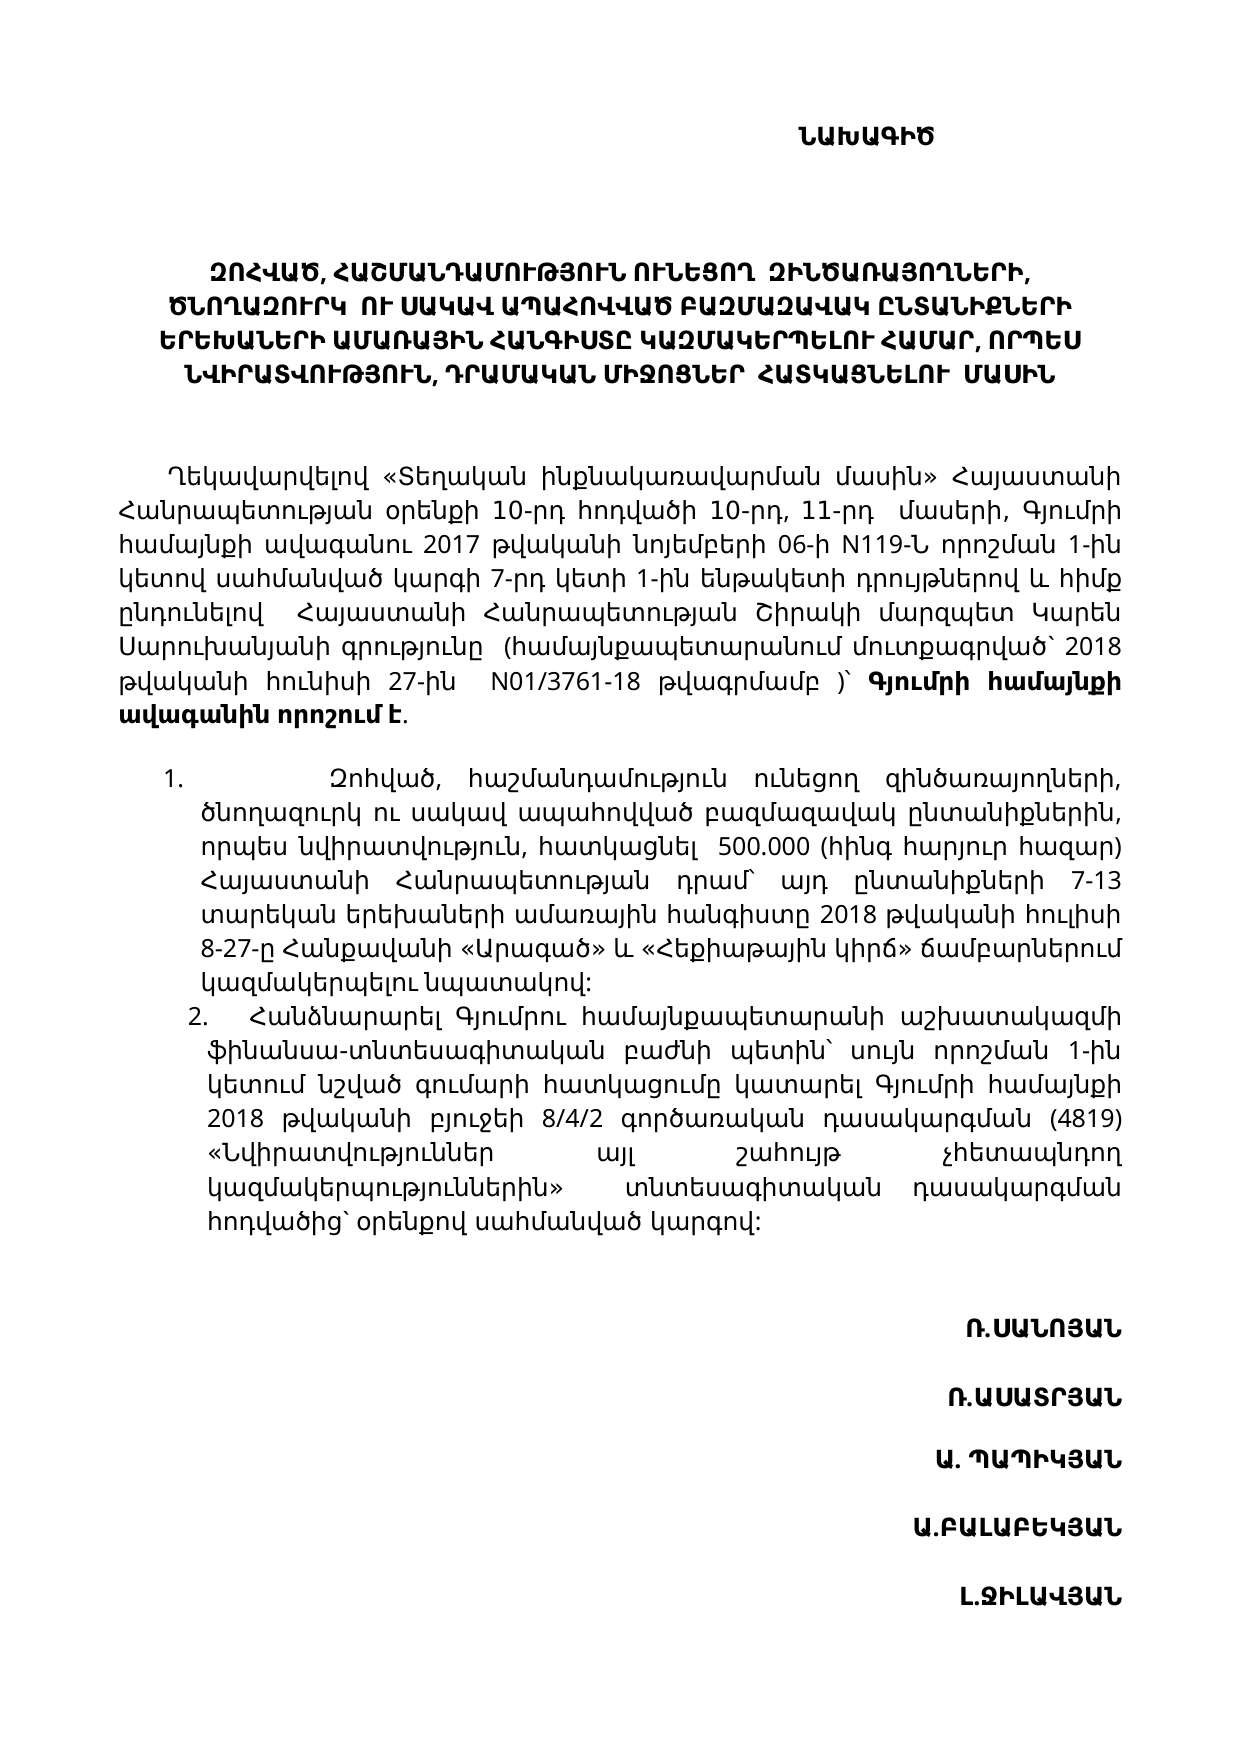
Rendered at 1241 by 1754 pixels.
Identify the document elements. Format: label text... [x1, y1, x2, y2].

text Լ.ՋԻԼԱՎՅԱՆ [118, 1578, 1122, 1612]
text 2. Հանձնարարել Գյումրու համայնքապետարանի աշխատակազմի ֆինանսա-տնտեսագիտական բաժնի պետին՝ սույն որոշման 1-ին կետում նշված գումարի հատկացումը կատարել Գյումրի համայնքի 2018 թվականի բյուջեի 8/4/2 գործառական դասակարգման (4819) «Նվիրատվություններ այլ շահույթ չհետապնդող կազմակերպություններին» տնտեսագիտական դասակարգման հոդվածից` օրենքով սահմանված կարգով: [163, 999, 1122, 1237]
text Ա.ԲԱԼԱԲԵԿՅԱՆ [118, 1510, 1122, 1544]
text Ռ.ԱՍԱՏՐՅԱՆ [118, 1379, 1122, 1413]
text Ղեկավարվելով «Տեղական ինքնակառավարման մասին» Հայաստանի Հանրապետության օրենքի 10-րդ հոդվածի 10-րդ, 11-րդ մասերի, Գյումրի համայնքի ավագանու 2017 թվականի նոյեմբերի 06-ի N119-Ն որոշման 1-ին կետով սահմանված կարգի 7-րդ կետի 1-ին ենթակետի դրույթներով և հիմք ընդունելով Հայաստանի Հանրապետության Շիրակի մարզպետ Կարեն Սարուխանյանի գրությունը (համայնքապետարանում մուտքագրված` 2018 թվականի հունիսի 27-ին N01/3761-18 թվագրմամբ )՝ Գյումրի համայնքի ավագանին որոշում է. [118, 459, 1122, 731]
text ԶՈՀՎԱԾ, ՀԱՇՄԱՆԴԱՄՈՒԹՅՈՒՆ ՈՒՆԵՑՈՂ ԶԻՆԾԱՌԱՅՈՂՆԵՐԻ, ԾՆՈՂԱԶՈՒՐԿ ՈՒ ՍԱԿԱՎ ԱՊԱՀՈՎՎԱԾ ԲԱԶՄԱԶԱՎԱԿ ԸՆՏԱՆԻՔՆԵՐԻ ԵՐԵԽԱՆԵՐԻ ԱՄԱՌԱՅԻՆ ՀԱՆԳԻՍՏԸ ԿԱԶՄԱԿԵՐՊԵԼՈՒ ՀԱՄԱՐ, ՈՐՊԵՍ ՆՎԻՐԱՏՎՈՒԹՅՈՒՆ, ԴՐԱՄԱԿԱՆ ՄԻՋՈՑՆԵՐ ՀԱՏԿԱՑՆԵԼՈՒ ՄԱՍԻՆ [118, 254, 1122, 391]
list Զոհված, հաշմանդամություն ունեցող զինծառայողների, ծնողազուրկ ու սակավ ապահովված բազմազավակ ընտանիքներին, որպես նվիրատվություն, հատկացնել 500.000 (հինգ հարյուր հազար) Հայաստանի Հանրապետության դրամ՝ այդ ընտանիքների 7-13 տարեկան երեխաների ամառային հանգիստը 2018 թվականի հուլիսի 8-27-ը Հանքավանի «Արագած» և «Հեքիաթային կիրճ» ճամբարներում կազմակերպելու նպատակով: [163, 760, 1122, 999]
text Ա. ՊԱՊԻԿՅԱՆ [118, 1442, 1122, 1476]
text ՆԱԽԱԳԻԾ [118, 118, 1122, 152]
text Ռ.ՍԱՆՈՅԱՆ [118, 1311, 1122, 1345]
